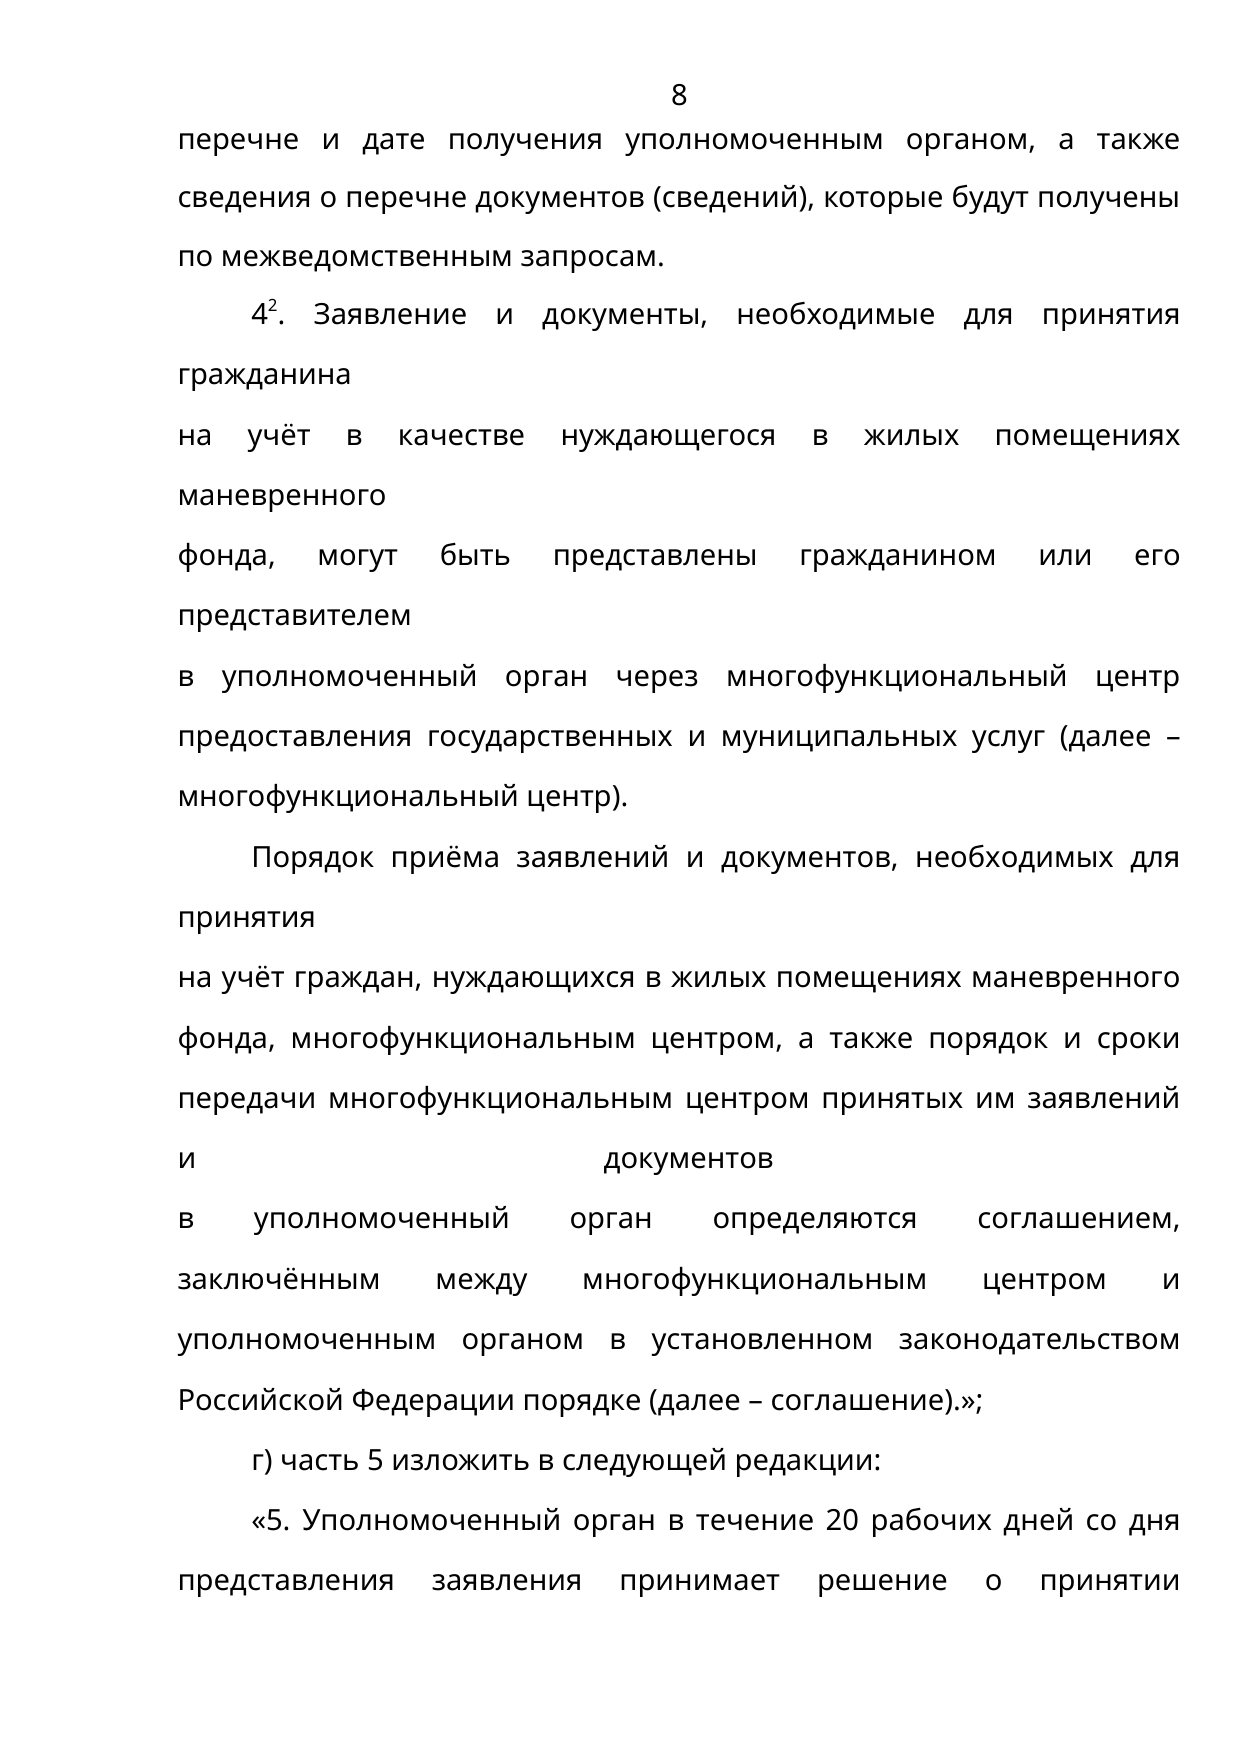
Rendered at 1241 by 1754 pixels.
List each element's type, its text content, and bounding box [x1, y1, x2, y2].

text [177, 118, 1181, 274]
text Порядок приёма заявлений и документов, необходимых для принятия на учёт граждан, нуждающихся в жилых помещениях маневренного фонда, многофункциональным центром, а также порядок и сроки передачи многофункциональным центром принятых им заявлений и документов в уполномоченный орган определяются соглашением, заключённым между многофункциональным центром и уполномоченным органом в установленном законодательством Российской Федерации порядке (далее – соглашение).»; [177, 836, 1181, 1418]
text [177, 1499, 1181, 1599]
text 42. Заявление и документы, необходимые для принятия гражданина на учёт в качестве нуждающегося в жилых помещениях маневренного фонда, могут быть представлены гражданином или его представителем в уполномоченный орган через многофункциональный центр предоставления государственных и муниципальных услуг (далее – многофункциональный центр). [177, 293, 1181, 815]
text г) часть 5 изложить в следующей редакции: [177, 1439, 1181, 1479]
